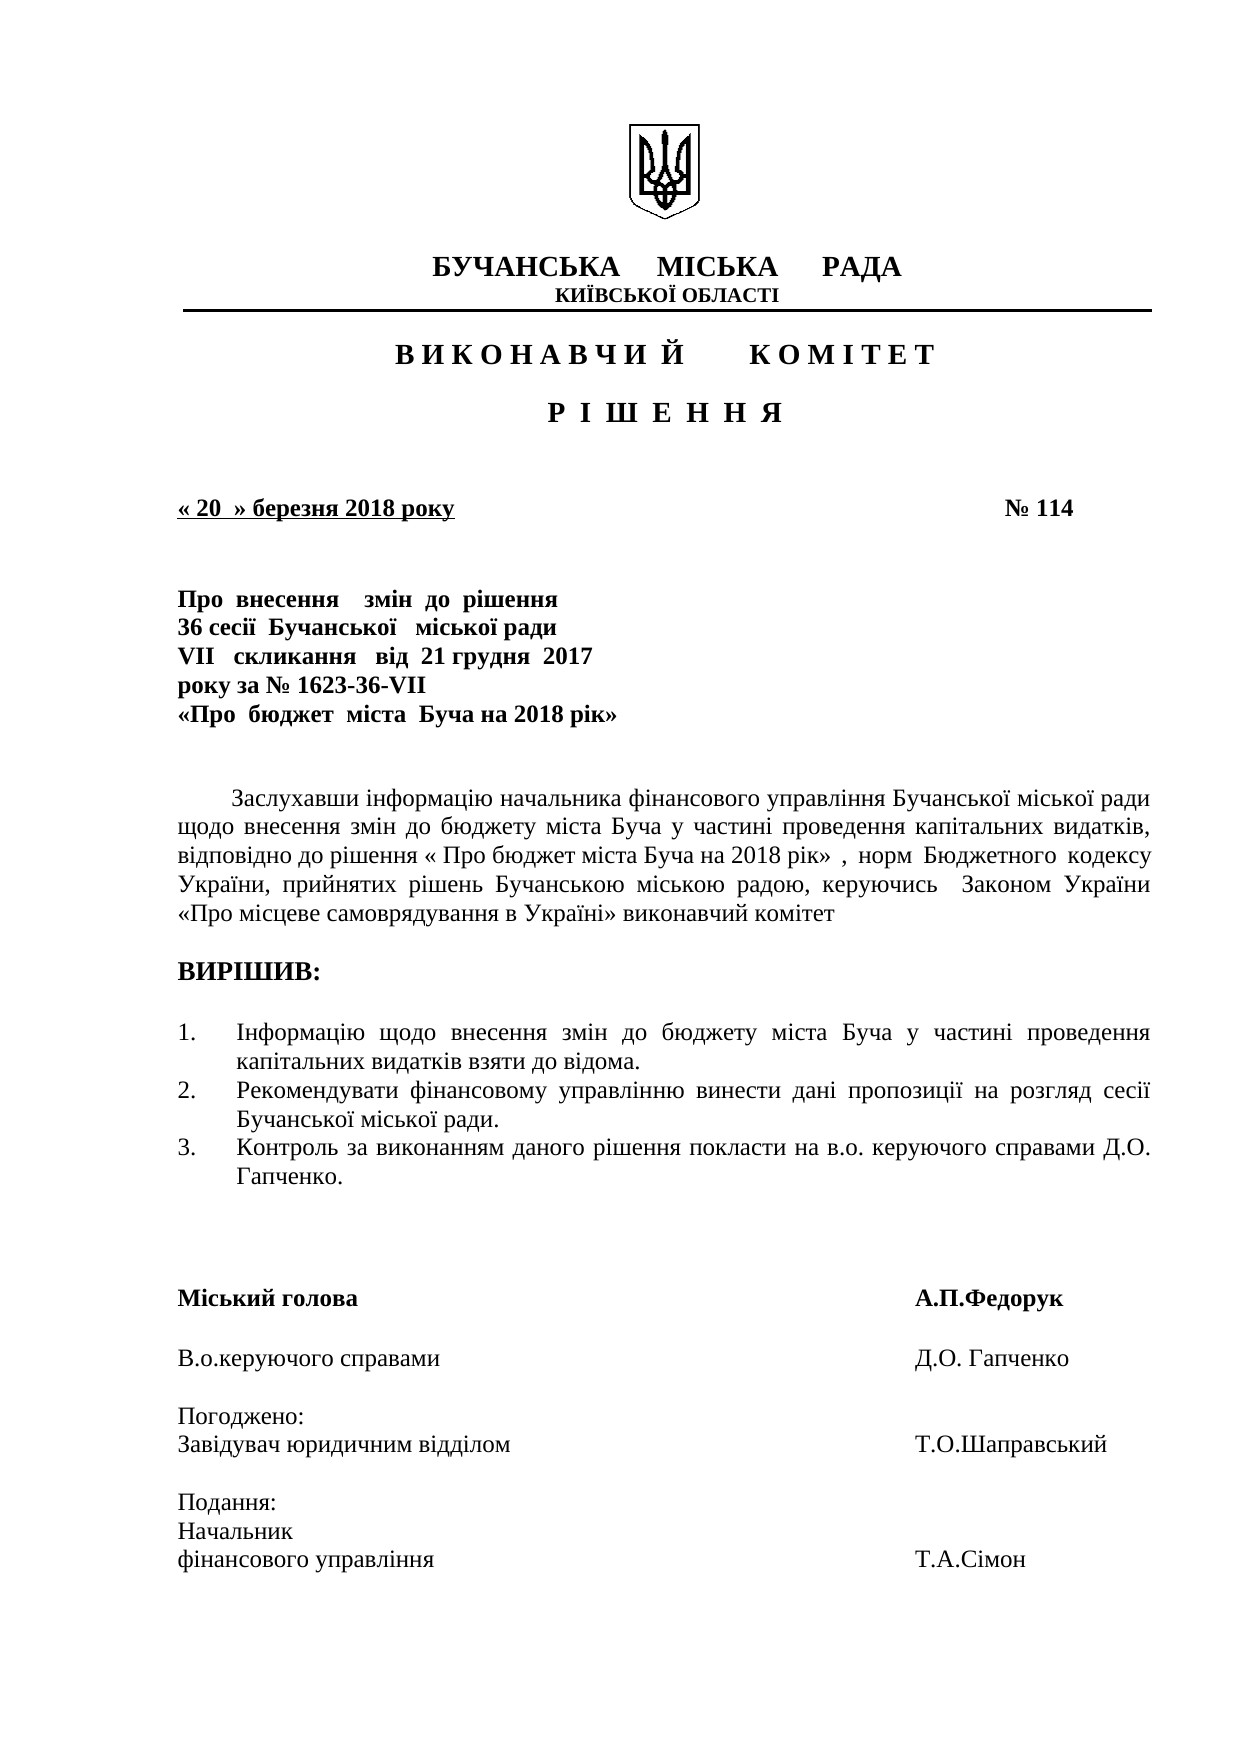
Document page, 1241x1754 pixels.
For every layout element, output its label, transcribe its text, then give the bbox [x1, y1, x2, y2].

text Подання: [177, 1487, 1152, 1516]
text В.о.керуючого справами Д.О. Гапченко [177, 1343, 1152, 1372]
text VІI скликання від 21 грудня 2017 [177, 641, 1152, 670]
list Рекомендувати фінансовому управлінню винести дані пропозиції на розгляд сесії Бучанської міської ради. [177, 1075, 1152, 1132]
text Заслухавши інформацію начальника фінансового управління Бучанської міської ради щодо внесення змін до бюджету міста Буча у частині проведення капітальних видатків, відповідно до рішення « Про бюджет міста Буча на 2018 рік» , норм Бюджетного кодексу України, прийнятих рішень Бучанською міською радою, керуючись Законом України «Про місцеве самоврядування в Україні» виконавчий комітет [177, 783, 1152, 926]
subtitle В И К О Н А В Ч И Й К О М І Т Е Т [177, 337, 1152, 370]
text «Про бюджет міста Буча на 2018 рік» [177, 699, 1152, 727]
text Погоджено: [177, 1401, 1152, 1429]
text ВИРІШИВ: [177, 955, 1152, 986]
subtitle КИЇВСЬКОЇ ОБЛАСТІ [183, 283, 1152, 309]
text Завідувач юридичним відділом Т.О.Шаправський [177, 1429, 1152, 1458]
text Начальник [177, 1516, 1152, 1544]
text « 20 » березня 2018 року № 114 [177, 493, 1152, 521]
text фінансового управління Т.А.Сімон [177, 1544, 1152, 1573]
list Інформацію щодо внесення змін до бюджету міста Буча у частині проведення капітальних видатків взяти до відома. [177, 1017, 1152, 1075]
text року за № 1623-36-VII [177, 670, 1152, 699]
text Про внесення змін до рішення [177, 584, 1152, 612]
text Міський голова А.П.Федорук [177, 1283, 1152, 1312]
text 36 сесії Бучанської міської ради [177, 612, 1152, 641]
subtitle Р І Ш Е Н Н Я [177, 395, 1152, 429]
text БУЧАНСЬКА МІСЬКА РАДА [183, 249, 1152, 283]
list Контроль за виконанням даного рішення покласти на в.о. керуючого справами Д.О. Гапченко. [177, 1132, 1152, 1190]
